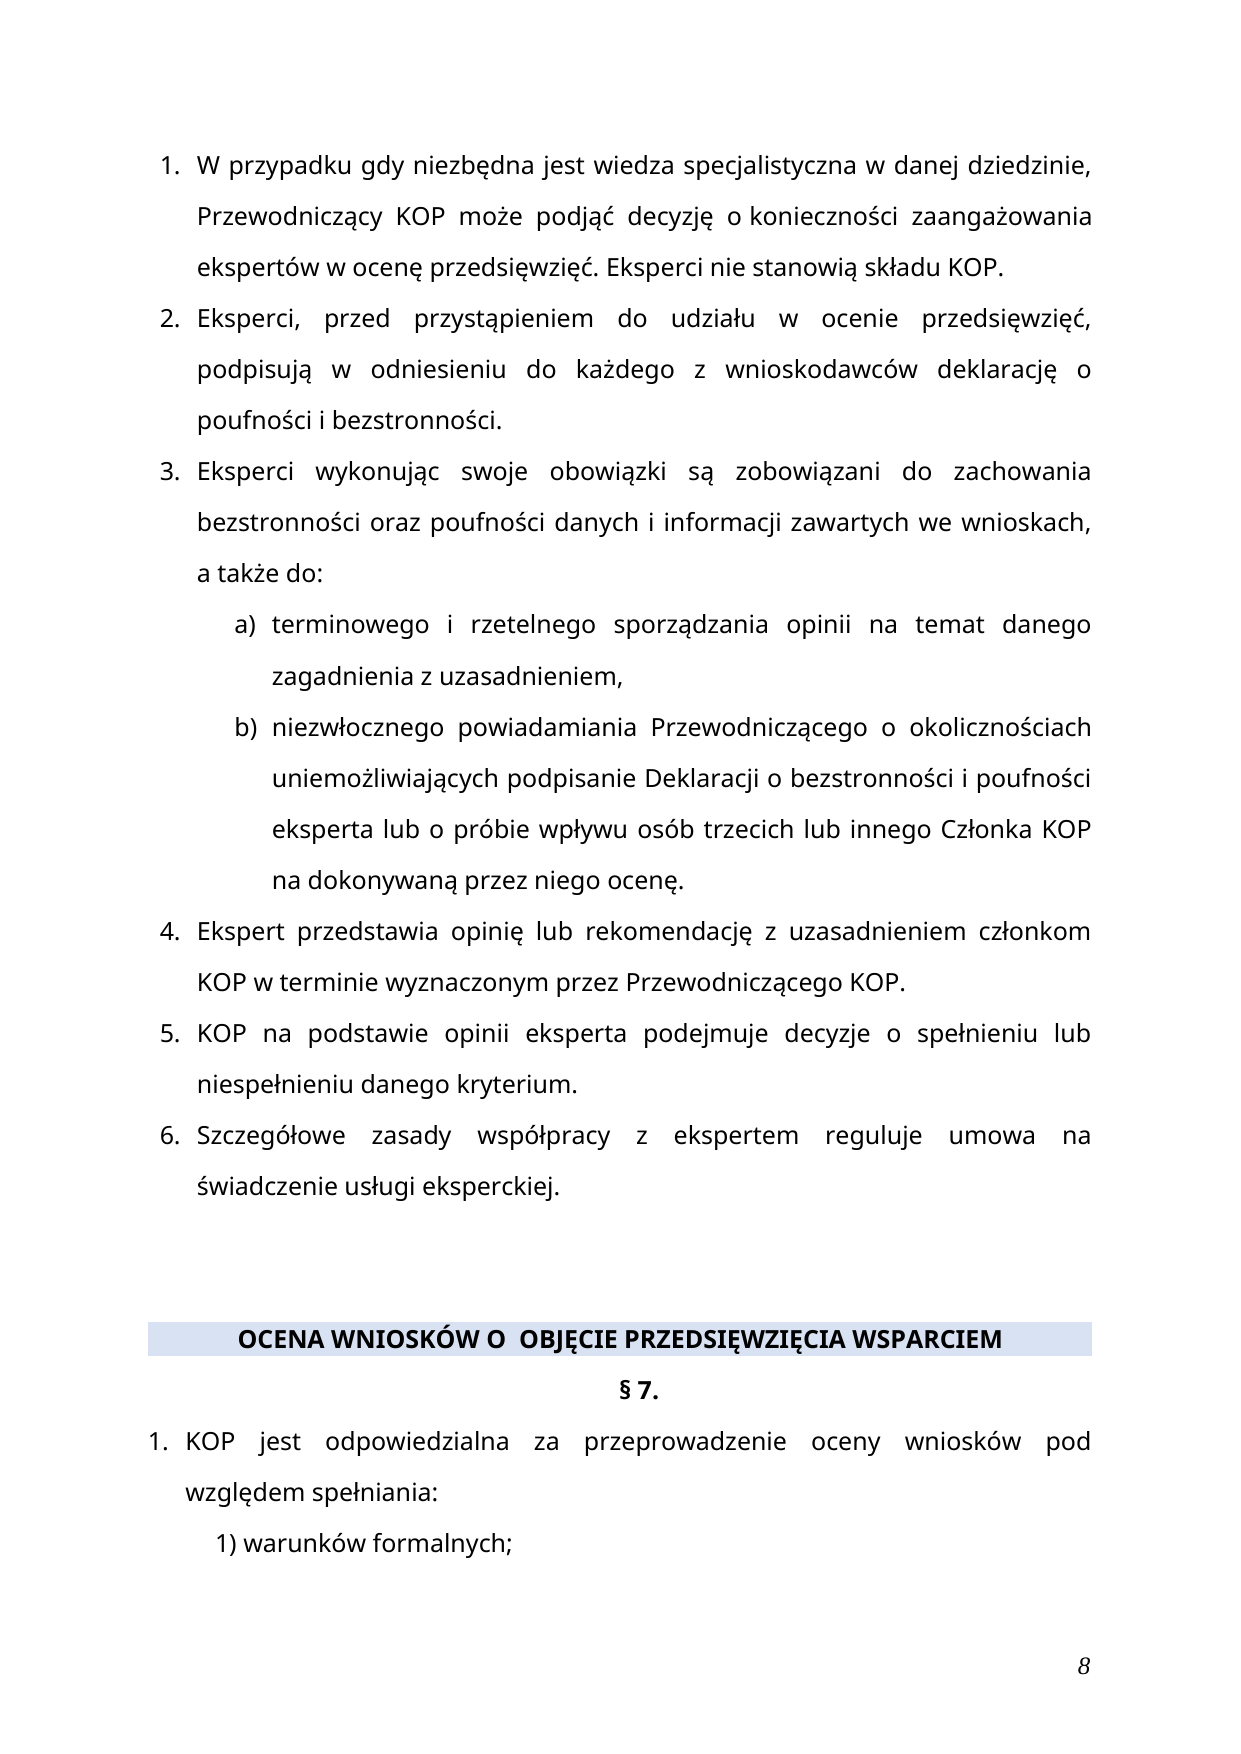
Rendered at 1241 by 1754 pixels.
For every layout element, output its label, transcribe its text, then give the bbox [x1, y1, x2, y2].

list Ekspert przedstawia opinię lub rekomendację z uzasadnieniem członkom KOP w terminie wyznaczonym przez Przewodniczącego KOP. [159, 913, 1092, 998]
text 1) warunków formalnych; [215, 1526, 1092, 1560]
list Szczegółowe zasady współpracy z ekspertem reguluje umowa na świadczenie usługi eksperckiej. [159, 1117, 1092, 1203]
text OCENA WNIOSKÓW O OBJĘCIE PRZEDSIĘWZIĘCIA WSPARCIEM [148, 1322, 1092, 1356]
list niezwłocznego powiadamiania Przewodniczącego o okolicznościach uniemożliwiających podpisanie Deklaracji o bezstronności i poufności eksperta lub o próbie wpływu osób trzecich lub innego Członka KOP na dokonywaną przez niego ocenę. [234, 709, 1092, 896]
list W przypadku gdy niezbędna jest wiedza specjalistyczna w danej dziedzinie, Przewodniczący KOP może podjąć decyzję o konieczności zaangażowania ekspertów w ocenę przedsięwzięć. Eksperci nie stanowią składu KOP. [159, 148, 1092, 284]
list Eksperci wykonując swoje obowiązki są zobowiązani do zachowania bezstronności oraz poufności danych i informacji zawartych we wnioskach, a także do: [159, 454, 1092, 590]
list terminowego i rzetelnego sporządzania opinii na temat danego zagadnienia z uzasadnieniem, [234, 607, 1092, 692]
list Eksperci, przed przystąpieniem do udziału w ocenie przedsięwzięć, podpisują w odniesieniu do każdego z wnioskodawców deklarację o poufności i bezstronności. [159, 301, 1092, 437]
text § 7. [185, 1373, 1092, 1407]
list KOP na podstawie opinii eksperta podejmuje decyzje o spełnieniu lub niespełnieniu danego kryterium. [159, 1015, 1092, 1101]
list KOP jest odpowiedzialna za przeprowadzenie oceny wniosków pod względem spełniania: [148, 1424, 1092, 1509]
